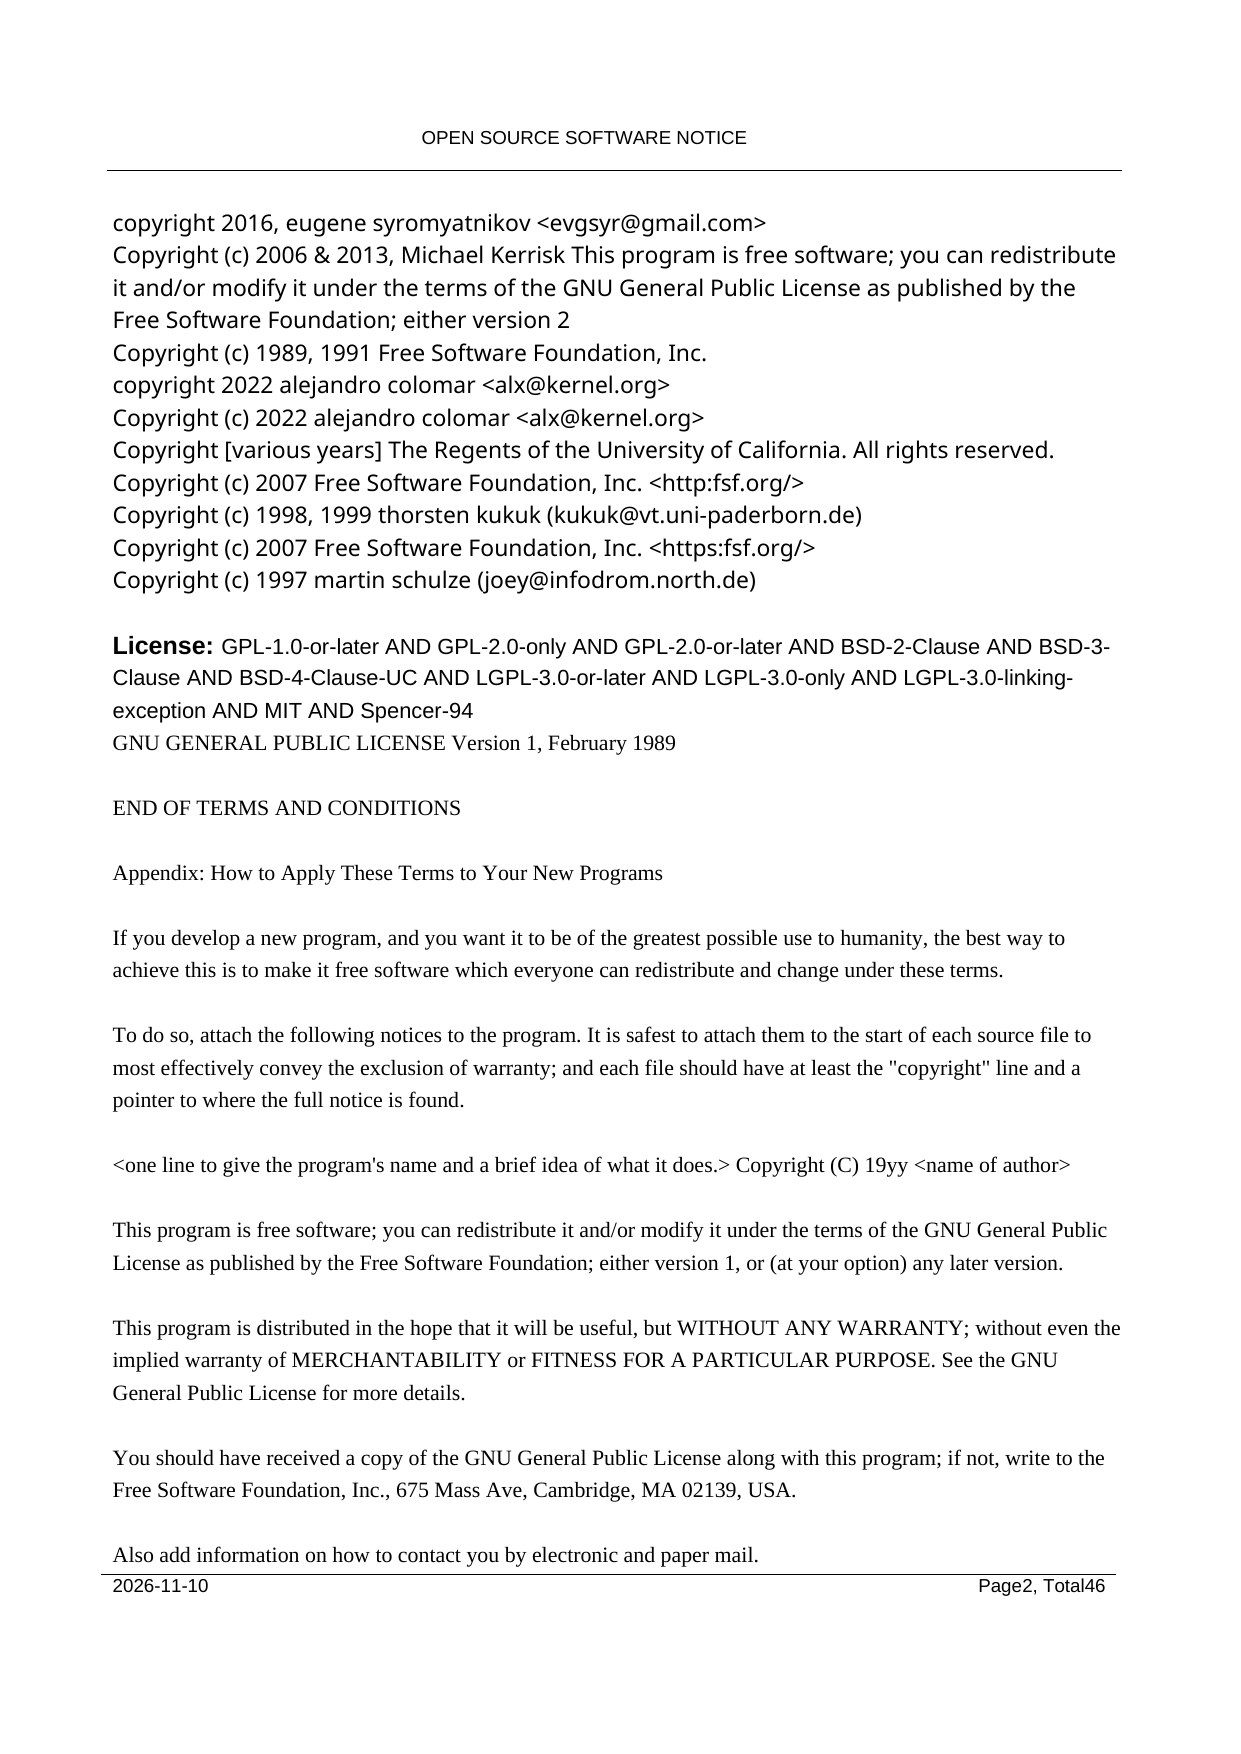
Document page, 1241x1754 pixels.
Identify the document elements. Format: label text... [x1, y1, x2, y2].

text License: GPL-1.0-or-later AND GPL-2.0-only AND GPL-2.0-or-later AND BSD-2-Clause AND BSD-3-Clause AND BSD-4-Clause-UC AND LGPL-3.0-or-later AND LGPL-3.0-only AND LGPL-3.0-linking-exception AND MIT AND Spencer-94 [112, 629, 1128, 726]
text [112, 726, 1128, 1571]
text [112, 206, 1128, 629]
